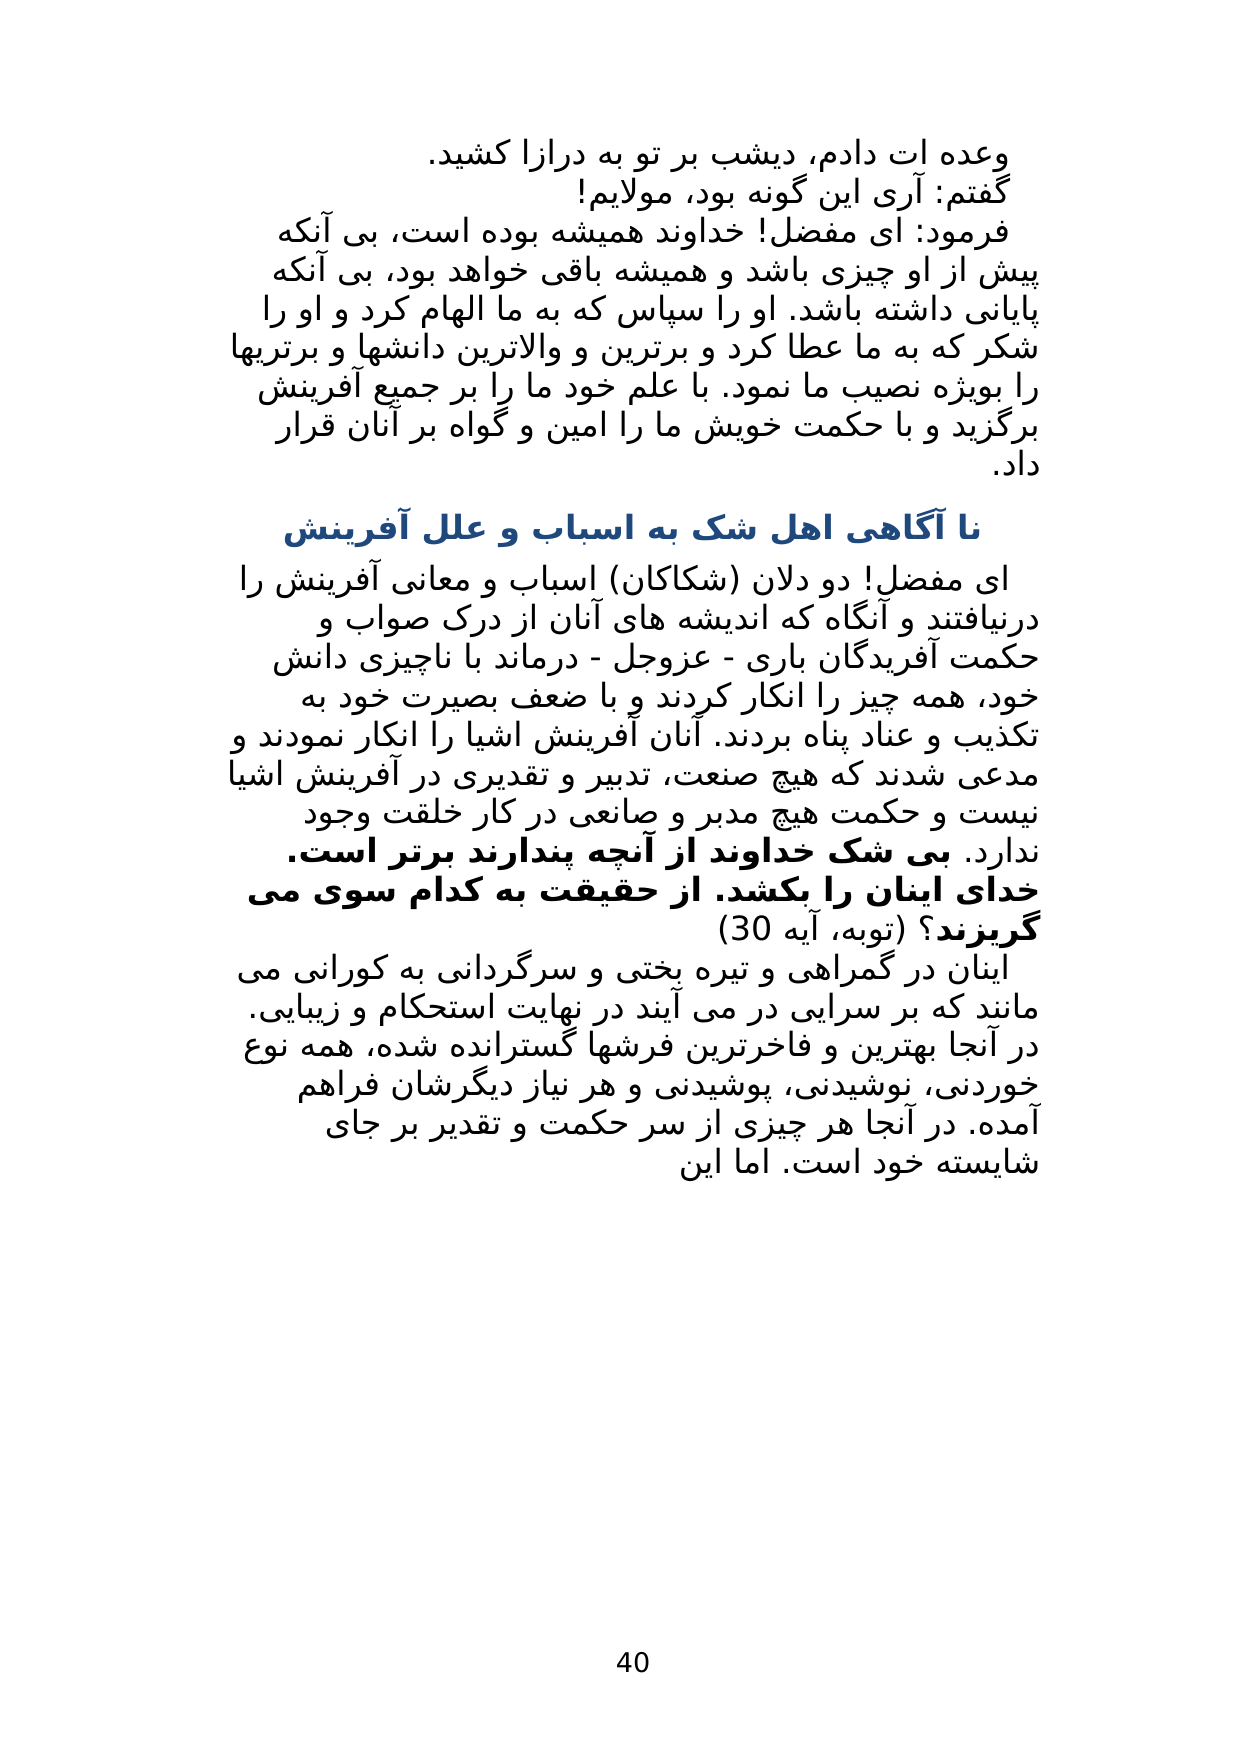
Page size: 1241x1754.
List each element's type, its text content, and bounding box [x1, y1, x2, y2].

text فرمود: ای مفضل! خداوند همیشه بوده است، بی آنکه پیش از او چیزی باشد و همیشه باقی خواهد بود، بی آنکه پایانی داشته باشد. او را سپاس که به ما الهام کرد و او را شکر که به ما عطا کرد و برترین و والاترین دانشها و برتریها را بویژه نصیب ما نمود. با علم خود ما را بر جمیع آفرینش برگزید و با حکمت خویش ما را امین و گواه بر آنان قرار داد. [225, 211, 1041, 483]
text وعده ات دادم، دیشب بر تو به درازا کشید. [225, 134, 1041, 172]
subtitle نا آگاهی اهل شک به اسباب و علل آفرینش [225, 508, 1041, 547]
text ای مفضل! دو دلان (شکاکان) اسباب و معانی آفرینش را درنیافتند و آنگاه که اندیشه های آنان از درک صواب و حکمت آفریدگان باری - عزوجل - درماند با ناچیزی دانش خود، همه چیز را انکار کردند و با ضعف بصیرت خود به تکذیب و عناد پناه بردند. آنان آفرینش اشیا را انکار نمودند و مدعی شدند که هیچ صنعت، تدبیر و تقدیری در آفرینش اشیا نیست و حکمت هیچ مدبر و صانعی در کار خلقت وجود ندارد. بی شک خداوند از آنچه پندارند برتر است. خدای اینان را بکشد. از حقیقت به کدام سوی می گریزند؟ (توبه، آیه 30) [225, 560, 1041, 948]
text اینان در گمراهی و تیره بختی و سرگردانی به کورانی می مانند که بر سرایی در می آیند در نهایت استحکام و زیبایی. در آنجا بهترین و فاخرترین فرشها گسترانده شده، همه نوع خوردنی، نوشیدنی، پوشیدنی و هر نیاز دیگرشان فراهم آمده. در آنجا هر چیزی از سر حکمت و تقدیر بر جای شایسته خود است. اما این [225, 948, 1041, 1181]
text گفتم: آری این گونه بود، مولایم! [225, 172, 1041, 211]
